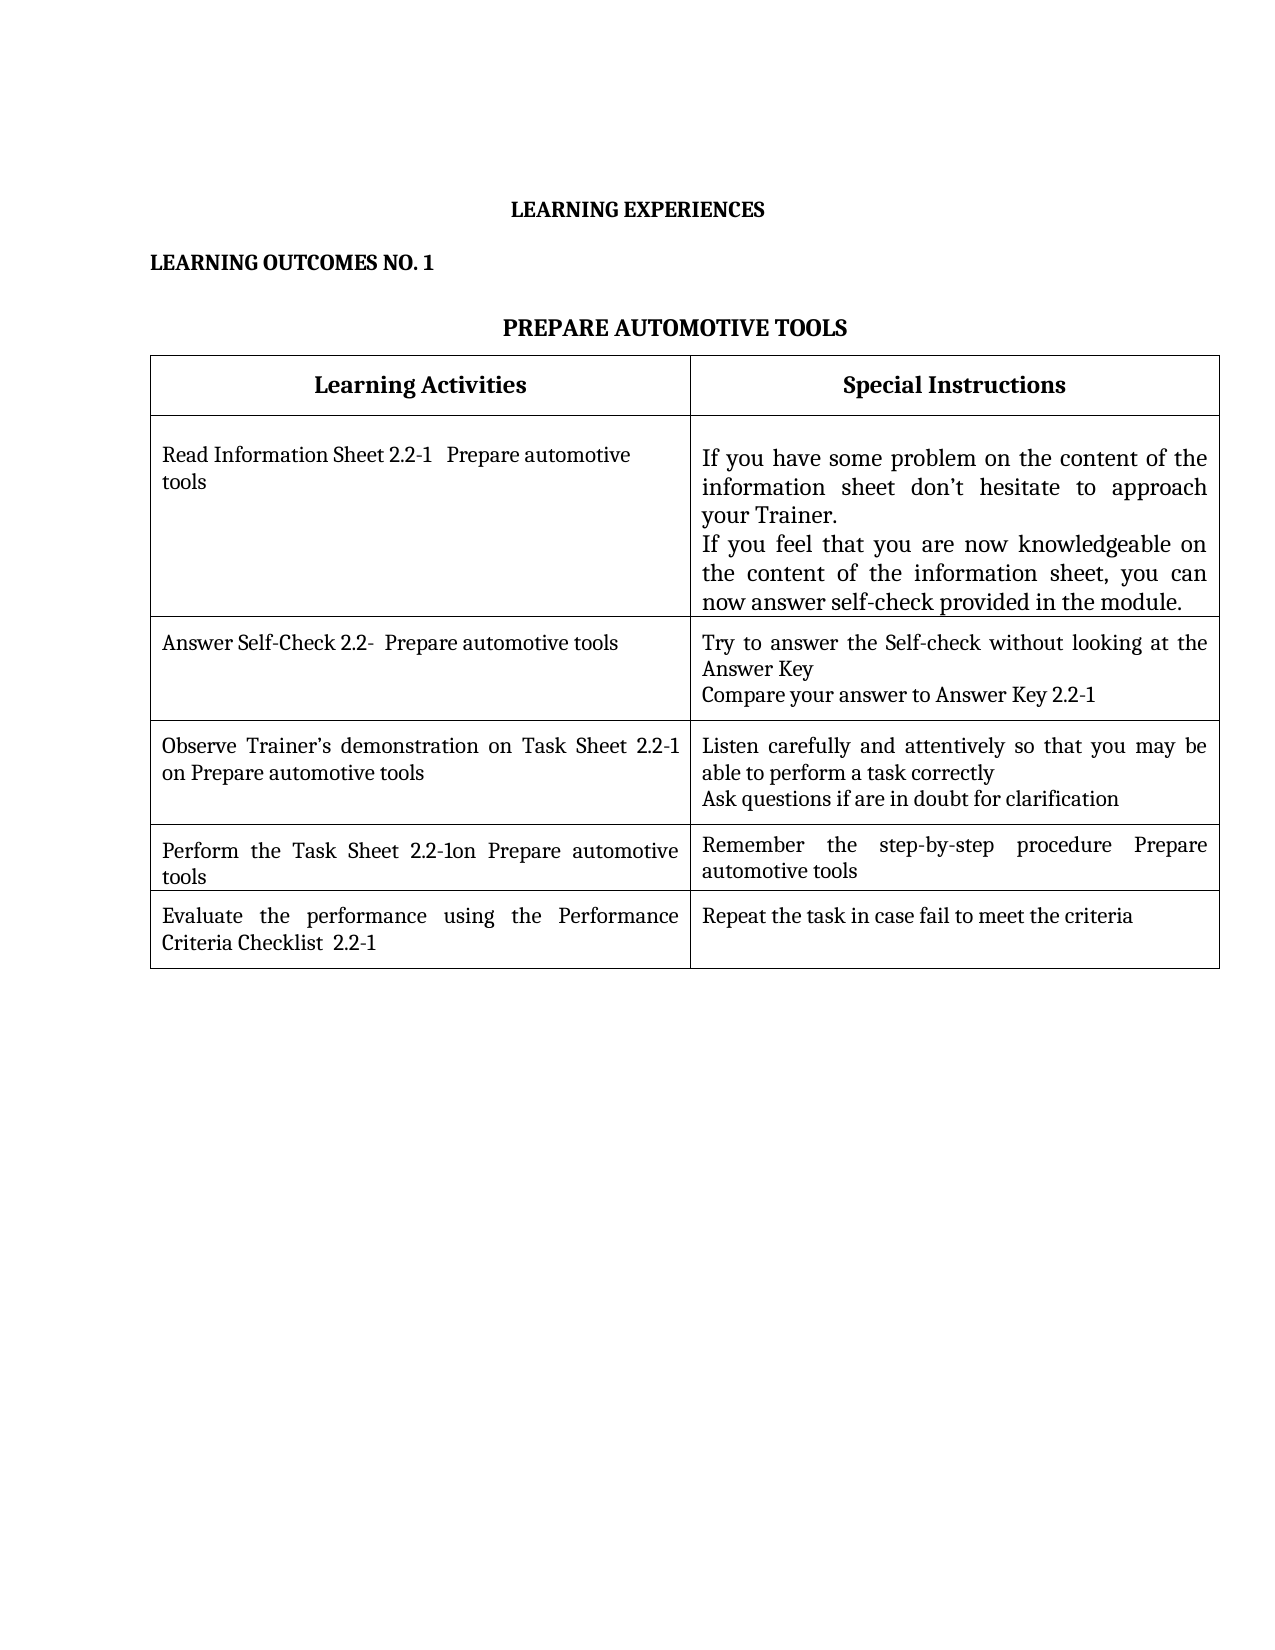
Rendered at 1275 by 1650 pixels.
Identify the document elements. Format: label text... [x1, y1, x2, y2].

table_cell Answer Self-Check 2.2- Prepare automotive tools [151, 617, 690, 720]
table_header Learning Activities [151, 356, 690, 415]
table_cell Try to answer the Self-check without looking at the Answer Key Compare your answer to Answer Key 2.2-1 [691, 617, 1219, 720]
table_header Special Instructions [691, 356, 1219, 415]
text LEARNING EXPERIENCES [150, 197, 1125, 223]
table_cell Listen carefully and attentively so that you may be able to perform a task correctly Ask questions if are in doubt for clarification [691, 721, 1219, 824]
table_cell Perform the Task Sheet 2.2-1on Prepare automotive tools [151, 825, 690, 890]
table_cell Read Information Sheet 2.2-1 Prepare automotive tools [151, 416, 690, 616]
text LEARNING OUTCOMES NO. 1 [150, 249, 1125, 276]
text PREPARE AUTOMOTIVE TOOLS [225, 314, 1125, 343]
table_cell Evaluate the performance using the Performance Criteria Checklist 2.2-1 [151, 891, 690, 968]
table_cell Repeat the task in case fail to meet the criteria [691, 891, 1219, 968]
table_cell If you have some problem on the content of the information sheet don’t hesitate to approach your Trainer. If you feel that you are now knowledgeable on the content of the information sheet, you can now answer self-check provided in the module. [691, 416, 1219, 616]
table_cell Remember the step-by-step procedure Prepare automotive tools [691, 825, 1219, 890]
table_cell Observe Trainer’s demonstration on Task Sheet 2.2-1 on Prepare automotive tools [151, 721, 690, 824]
